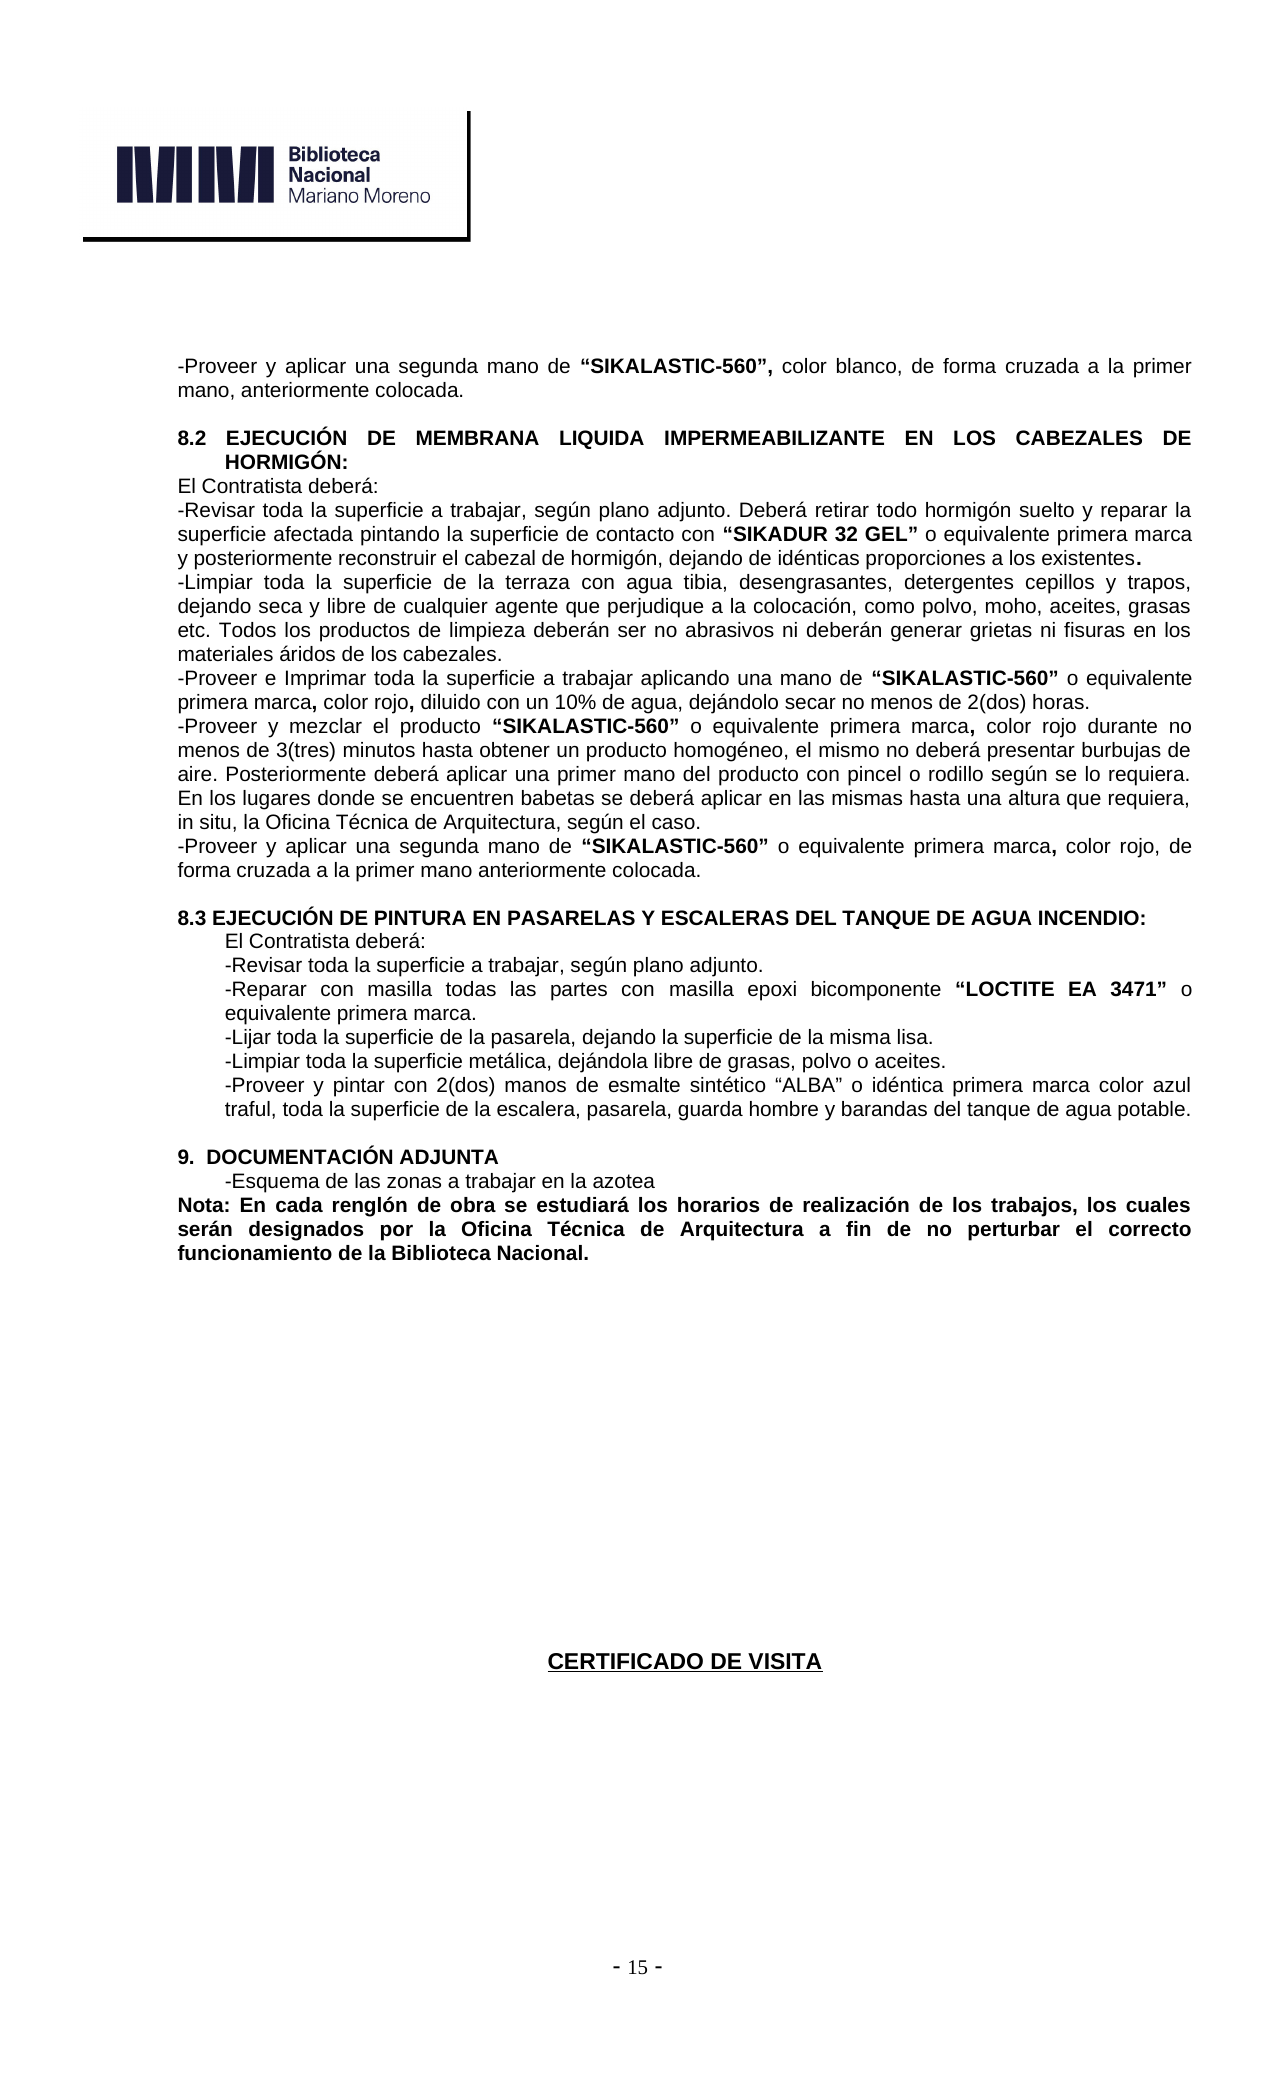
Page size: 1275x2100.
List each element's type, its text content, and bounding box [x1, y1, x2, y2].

text -Reparar con masilla todas las partes con masilla epoxi bicomponente “LOCTITE EA 3471” o equivalente primera marca. [224, 977, 1192, 1025]
text -Limpiar toda la superficie metálica, dejándola libre de grasas, polvo o aceites. [224, 1049, 1192, 1073]
text -Limpiar toda la superficie de la terraza con agua tibia, desengrasantes, detergentes cepillos y trapos, dejando seca y libre de cualquier agente que perjudique a la colocación, como polvo, moho, aceites, grasas etc. Todos los productos de limpieza deberán ser no abrasivos ni deberán generar grietas ni fisuras en los materiales áridos de los cabezales. [177, 570, 1192, 666]
text 8.2 EJECUCIÓN DE MEMBRANA LIQUIDA IMPERMEABILIZANTE EN LOS CABEZALES DE HORMIGÓN: [177, 426, 1192, 474]
text -Proveer y aplicar una segunda mano de “SIKALASTIC-560”, color blanco, de forma cruzada a la primer mano, anteriormente colocada. [177, 354, 1192, 402]
text -Proveer y mezclar el producto “SIKALASTIC-560” o equivalente primera marca, color rojo durante no menos de 3(tres) minutos hasta obtener un producto homogéneo, el mismo no deberá presentar burbujas de aire. Posteriormente deberá aplicar una primer mano del producto con pincel o rodillo según se lo requiera. En los lugares donde se encuentren babetas se deberá aplicar en las mismas hasta una altura que requiera, in situ, la Oficina Técnica de Arquitectura, según el caso. [177, 714, 1192, 833]
text Nota: En cada renglón de obra se estudiará los horarios de realización de los trabajos, los cuales serán designados por la Oficina Técnica de Arquitectura a fin de no perturbar el correcto funcionamiento de la Biblioteca Nacional. [177, 1193, 1192, 1265]
text 9. DOCUMENTACIÓN ADJUNTA [177, 1145, 1192, 1169]
text -Revisar toda la superficie a trabajar, según plano adjunto. [224, 953, 1192, 977]
text El Contratista deberá: [177, 474, 1192, 498]
picture [79, 107, 467, 237]
text CERTIFICADO DE VISITA [177, 1648, 1192, 1674]
text -Proveer e Imprimar toda la superficie a trabajar aplicando una mano de “SIKALASTIC-560” o equivalente primera marca, color rojo, diluido con un 10% de agua, dejándolo secar no menos de 2(dos) horas. [177, 666, 1192, 714]
text El Contratista deberá: [201, 929, 1192, 953]
text -Proveer y aplicar una segunda mano de “SIKALASTIC-560” o equivalente primera marca, color rojo, de forma cruzada a la primer mano anteriormente colocada. [177, 833, 1192, 881]
text -Revisar toda la superficie a trabajar, según plano adjunto. Deberá retirar todo hormigón suelto y reparar la superficie afectada pintando la superficie de contacto con “SIKADUR 32 GEL” o equivalente primera marca y posteriormente reconstruir el cabezal de hormigón, dejando de idénticas proporciones a los existentes. [177, 498, 1192, 570]
text -Lijar toda la superficie de la pasarela, dejando la superficie de la misma lisa. [224, 1025, 1192, 1049]
text -Proveer y pintar con 2(dos) manos de esmalte sintético “ALBA” o idéntica primera marca color azul traful, toda la superficie de la escalera, pasarela, guarda hombre y barandas del tanque de agua potable. [224, 1073, 1192, 1121]
text -Esquema de las zonas a trabajar en la azotea [224, 1169, 1192, 1193]
text 8.3 EJECUCIÓN DE PINTURA EN PASARELAS Y ESCALERAS DEL TANQUE DE AGUA INCENDIO: [177, 905, 1192, 929]
